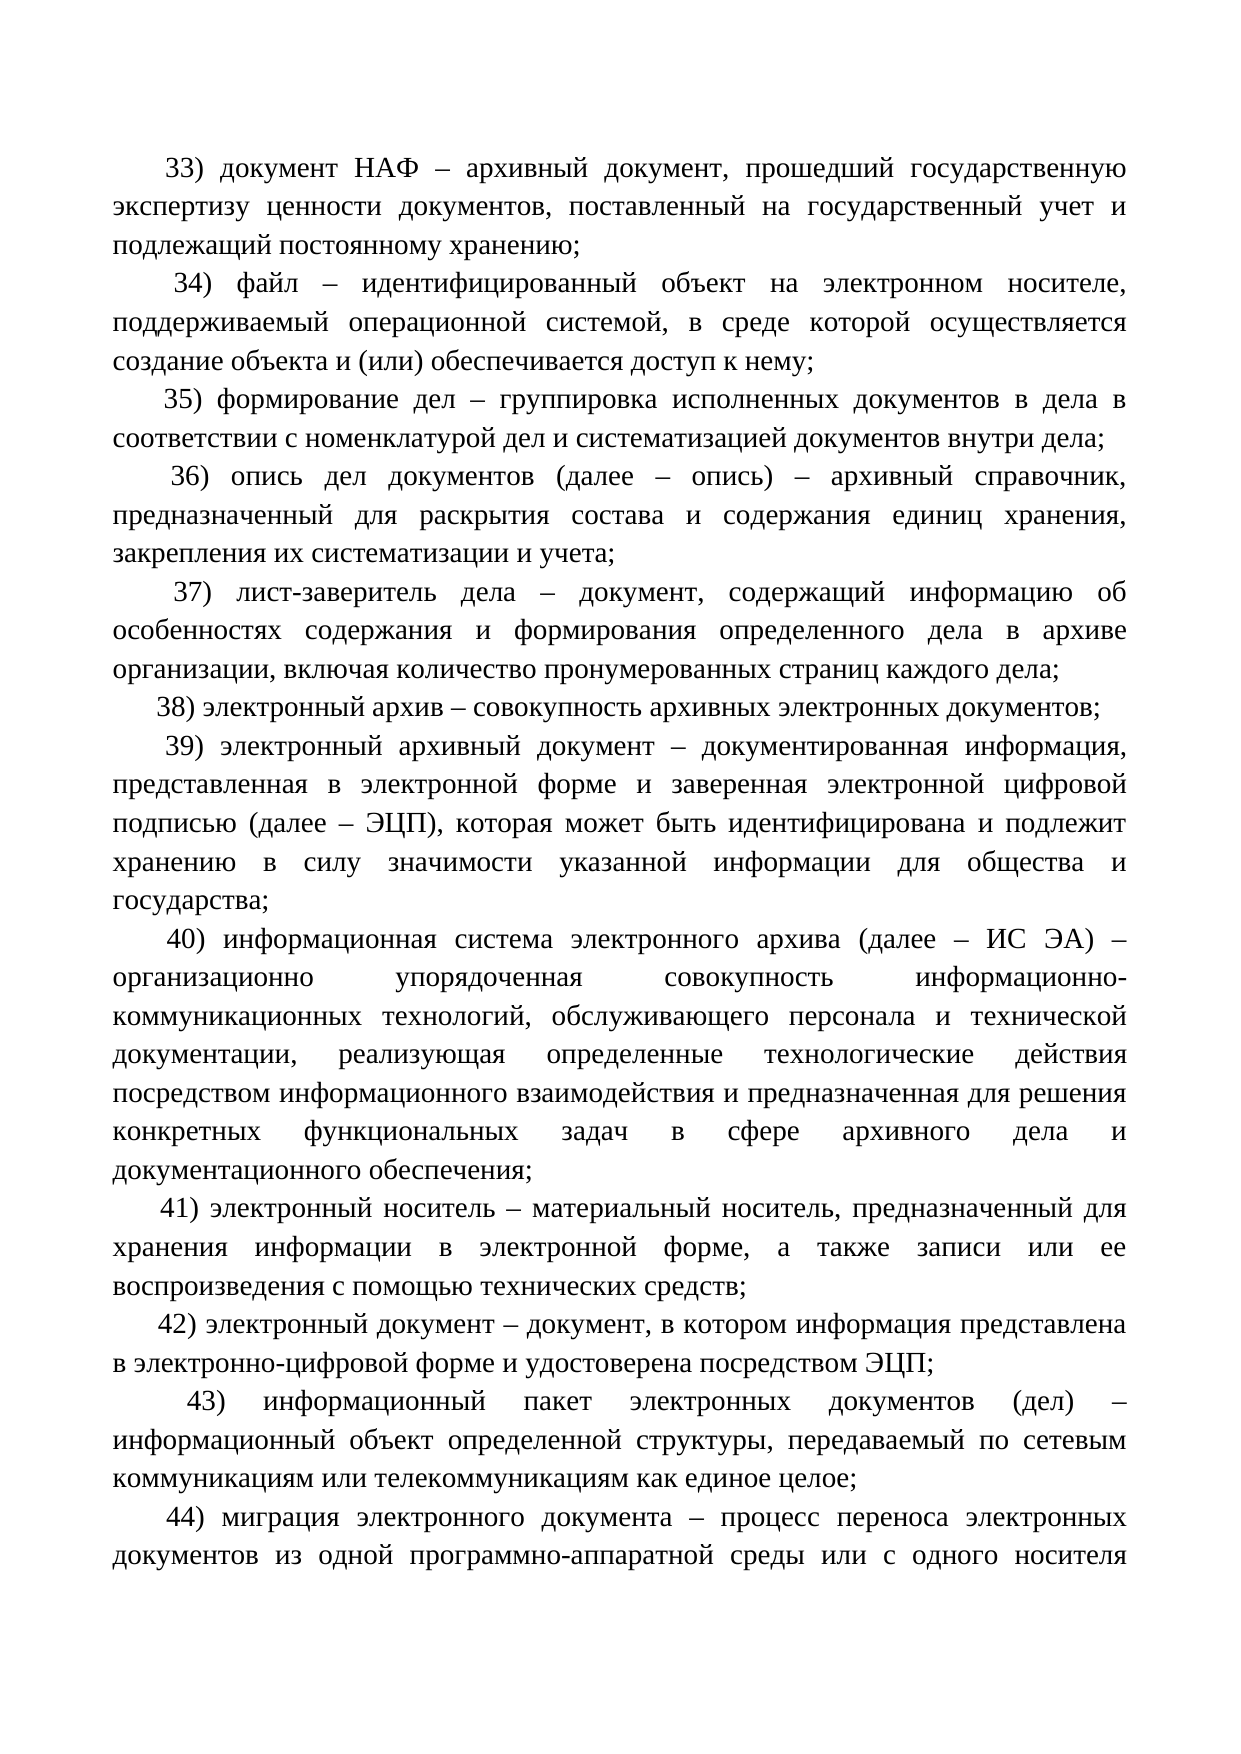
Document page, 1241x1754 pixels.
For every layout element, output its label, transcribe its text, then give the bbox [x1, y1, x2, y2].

text 33) документ НАФ – архивный документ, прошедший государственную экспертизу ценности документов, поставленный на государственный учет и подлежащий постоянному хранению; [112, 150, 1128, 261]
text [112, 1499, 1128, 1571]
text 37) лист-заверитель дела – документ, содержащий информацию об особенностях содержания и формирования определенного дела в архиве организации, включая количество пронумерованных страниц каждого дела; [112, 574, 1128, 684]
text 39) электронный архивный документ – документированная информация, представленная в электронной форме и заверенная электронной цифровой подписью (далее – ЭЦП), которая может быть идентифицирована и подлежит хранению в силу значимости указанной информации для общества и государства; [112, 728, 1128, 916]
text 38) электронный архив – совокупность архивных электронных документов; [112, 689, 1128, 723]
text 35) формирование дел – группировка исполненных документов в дела в соответствии с номенклатурой дел и систематизацией документов внутри дела; [112, 381, 1128, 453]
text 43) информационный пакет электронных документов (дел) – информационный объект определенной структуры, передаваемый по сетевым коммуникациям или телекоммуникациям как единое целое; [112, 1383, 1128, 1494]
text 42) электронный документ – документ, в котором информация представлена в электронно-цифровой форме и удостоверена посредством ЭЦП; [112, 1306, 1128, 1378]
text 34) файл – идентифицированный объект на электронном носителе, поддерживаемый операционной системой, в среде которой осуществляется создание объекта и (или) обеспечивается доступ к нему; [112, 266, 1128, 376]
text 40) информационная система электронного архива (далее – ИС ЭА) – организационно упорядоченная совокупность информационно-коммуникационных технологий, обслуживающего персонала и технической документации, реализующая определенные технологические действия посредством информационного взаимодействия и предназначенная для решения конкретных функциональных задач в сфере архивного дела и документационного обеспечения; [112, 921, 1128, 1186]
text 41) электронный носитель – материальный носитель, предназначенный для хранения информации в электронной форме, а также записи или ее воспроизведения с помощью технических средств; [112, 1191, 1128, 1301]
text 36) опись дел документов (далее – опись) – архивный справочник, предназначенный для раскрытия состава и содержания единиц хранения, закрепления их систематизации и учета; [112, 458, 1128, 569]
